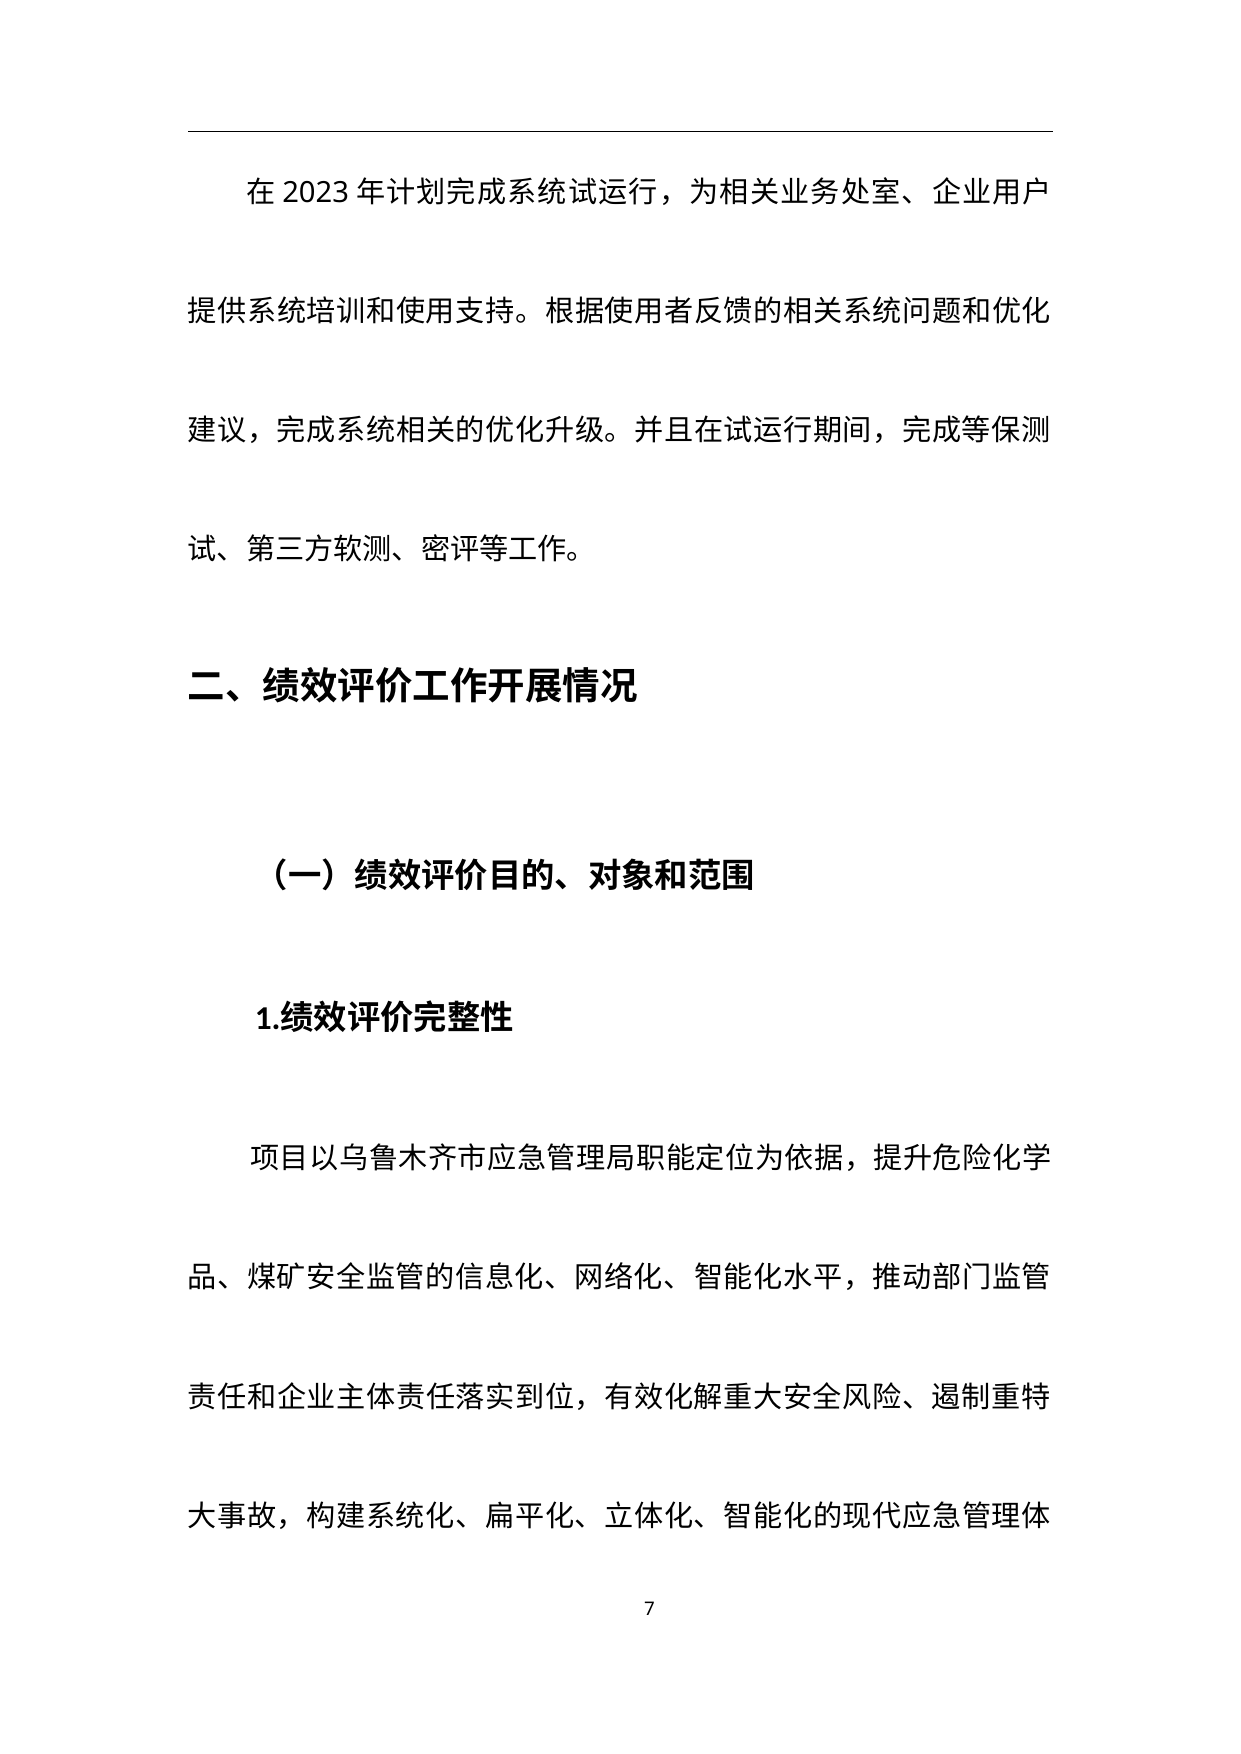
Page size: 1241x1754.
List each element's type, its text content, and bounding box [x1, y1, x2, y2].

text 在2023年计划完成系统试运行，为相关业务处室、企业用户提供系统培训和使用支持。根据使用者反馈的相关系统问题和优化建议，完成系统相关的优化升级。并且在试运行期间，完成等保测试、第三方软测、密评等工作。 [187, 150, 1053, 587]
subtitle 1.绩效评价完整性 [187, 975, 1053, 1054]
subtitle 二、绩效评价工作开展情况 [187, 643, 1053, 722]
subtitle （一）绩效评价目的、对象和范围 [187, 833, 1053, 913]
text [187, 1116, 1053, 1553]
